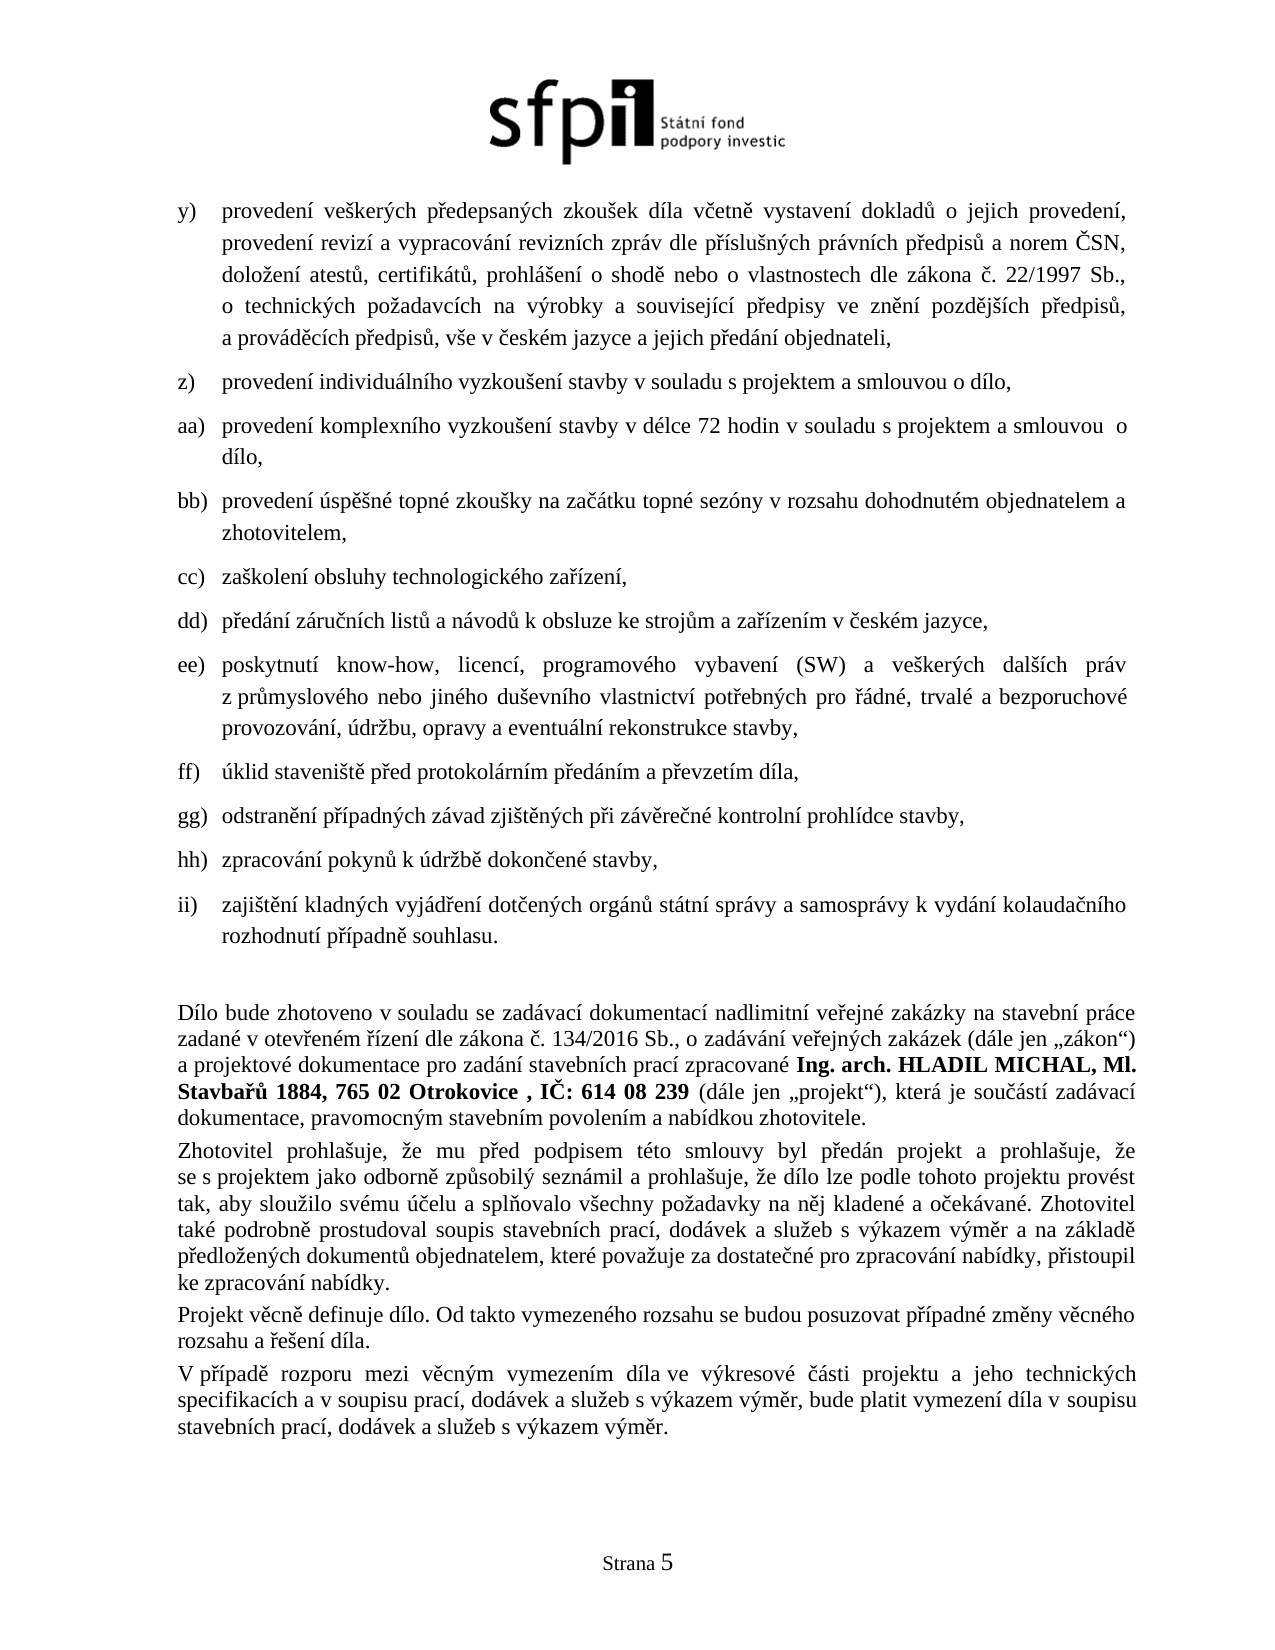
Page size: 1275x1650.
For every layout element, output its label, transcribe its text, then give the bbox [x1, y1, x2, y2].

text Projekt věcně definuje dílo. Od takto vymezeného rozsahu se budou posuzovat případné změny věcného rozsahu a řešení díla. [177, 1301, 1137, 1354]
list provedení individuálního vyzkoušení stavby v souladu s projektem a smlouvou o dílo, [177, 368, 1127, 394]
list provedení veškerých předepsaných zkoušek díla včetně vystavení dokladů o jejich provedení, provedení revizí a vypracování revizních zpráv dle příslušných právních předpisů a norem ČSN, doložení atestů, certifikátů, prohlášení o shodě nebo o vlastnostech dle zákona č. 22/1997 Sb., o technických požadavcích na výrobky a související předpisy ve znění pozdějších předpisů, a prováděcích předpisů, vše v českém jazyce a jejich předání objednateli, [177, 197, 1127, 350]
list zajištění kladných vyjádření dotčených orgánů státní správy a samosprávy k vydání kolaudačního rozhodnutí případně souhlasu. [177, 891, 1127, 948]
list zaškolení obsluhy technologického zařízení, [177, 563, 1127, 589]
text V případě rozporu mezi věcným vymezením díla ve výkresové části projektu a jeho technických specifikacích a v soupisu prací, dodávek a služeb s výkazem výměr, bude platit vymezení díla v soupisu stavebních prací, dodávek a služeb s výkazem výměr. [177, 1360, 1137, 1439]
text Zhotovitel prohlašuje, že mu před podpisem této smlouvy byl předán projekt a prohlašuje, že se s projektem jako odborně způsobilý seznámil a prohlašuje, že dílo lze podle tohoto projektu provést tak, aby sloužilo svému účelu a splňovalo všechny požadavky na něj kladené a očekávané. Zhotovitel také podrobně prostudoval soupis stavebních prací, dodávek a služeb s výkazem výměr a na základě předložených dokumentů objednatelem, které považuje za dostatečné pro zpracování nabídky, přistoupil ke zpracování nabídky. [177, 1137, 1137, 1295]
list poskytnutí know-how, licencí, programového vybavení (SW) a veškerých dalších práv z průmyslového nebo jiného duševního vlastnictví potřebných pro řádné, trvalé a bezporuchové provozování, údržbu, opravy a eventuální rekonstrukce stavby, [177, 651, 1127, 741]
picture [487, 73, 788, 169]
list zpracování pokynů k údržbě dokončené stavby, [177, 847, 1127, 873]
list úklid staveniště před protokolárním předáním a převzetím díla, [177, 758, 1127, 785]
list odstranění případných závad zjištěných při závěrečné kontrolní prohlídce stavby, [177, 802, 1127, 829]
list provedení úspěšné topné zkoušky na začátku topné sezóny v rozsahu dohodnutém objednatelem a zhotovitelem, [177, 487, 1127, 545]
list předání záručních listů a návodů k obsluze ke strojům a zařízením v českém jazyce, [177, 607, 1127, 633]
list provedení komplexního vyzkoušení stavby v délce 72 hodin v souladu s projektem a smlouvou o dílo, [177, 412, 1127, 470]
text Dílo bude zhotoveno v souladu se zadávací dokumentací nadlimitní veřejné zakázky na stavební práce zadané v otevřeném řízení dle zákona č. 134/2016 Sb., o zadávání veřejných zakázek (dále jen „zákon“) a projektové dokumentace pro zadání stavebních prací zpracované Ing. arch. HLADIL MICHAL, Ml. Stavbařů 1884, 765 02 Otrokovice , IČ: 614 08 239 (dále jen „projekt“), která je součástí zadávací dokumentace, pravomocným stavebním povolením a nabídkou zhotovitele. [177, 999, 1137, 1131]
